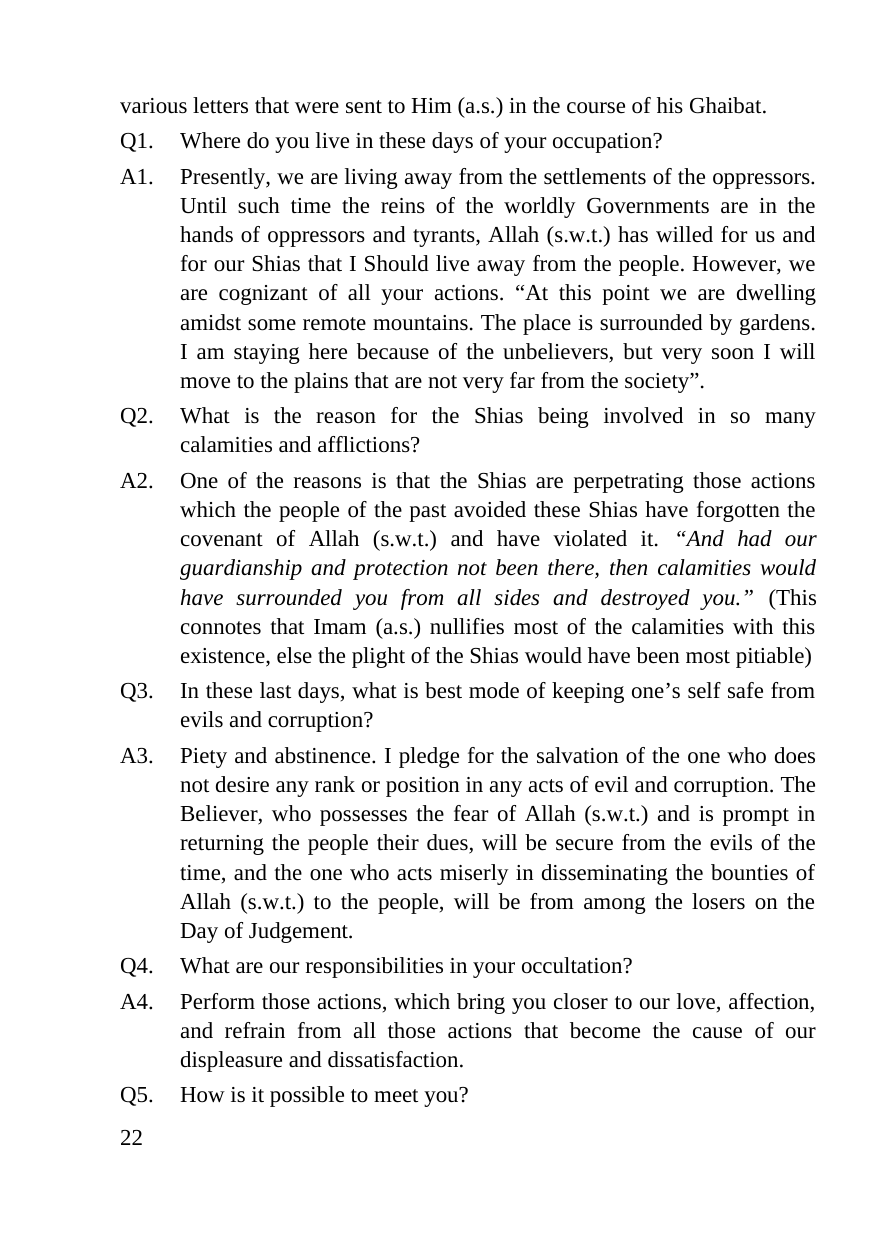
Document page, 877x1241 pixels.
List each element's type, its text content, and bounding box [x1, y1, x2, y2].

text A2. One of the reasons is that the Shias are perpetrating those actions which the people of the past avoided these Shias have forgotten the covenant of Allah (s.w.t.) and have violated it. “And had our guardianship and protection not been there, then calamities would have surrounded you from all sides and destroyed you.” (This connotes that Imam (a.s.) nullifies most of the calamities with this existence, else the plight of the Shias would have been most pitiable) [120, 465, 817, 669]
text A1. Presently, we are living away from the settlements of the oppressors. Until such time the reins of the worldly Governments are in the hands of oppressors and tyrants, Allah (s.w.t.) has willed for us and for our Shias that I Should live away from the people. However, we are cognizant of all your actions. “At this point we are dwelling amidst some remote mountains. The place is surrounded by gardens. I am staying here because of the unbelievers, but very soon I will move to the plains that are not very far from the society”. [120, 161, 817, 394]
text Q2. What is the reason for the Shias being involved in so many calamities and afflictions? [120, 400, 817, 459]
text A3. Piety and abstinence. I pledge for the salvation of the one who does not desire any rank or position in any acts of evil and corruption. The Believer, who possesses the fear of Allah (s.w.t.) and is prompt in returning the people their dues, will be secure from the evils of the time, and the one who acts miserly in disseminating the bounties of Allah (s.w.t.) to the people, will be from among the losers on the Day of Judgement. [120, 740, 817, 944]
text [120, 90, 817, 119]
text Q4. What are our responsibilities in your occultation? [120, 950, 817, 979]
text Q3. In these last days, what is best mode of keeping one’s self safe from evils and corruption? [120, 675, 817, 734]
text A4. Perform those actions, which bring you closer to our love, affection, and refrain from all those actions that become the cause of our displeasure and dissatisfaction. [120, 986, 817, 1073]
text Q1. Where do you live in these days of your occupation? [120, 125, 817, 154]
text Q5. How is it possible to meet you? [120, 1079, 817, 1109]
